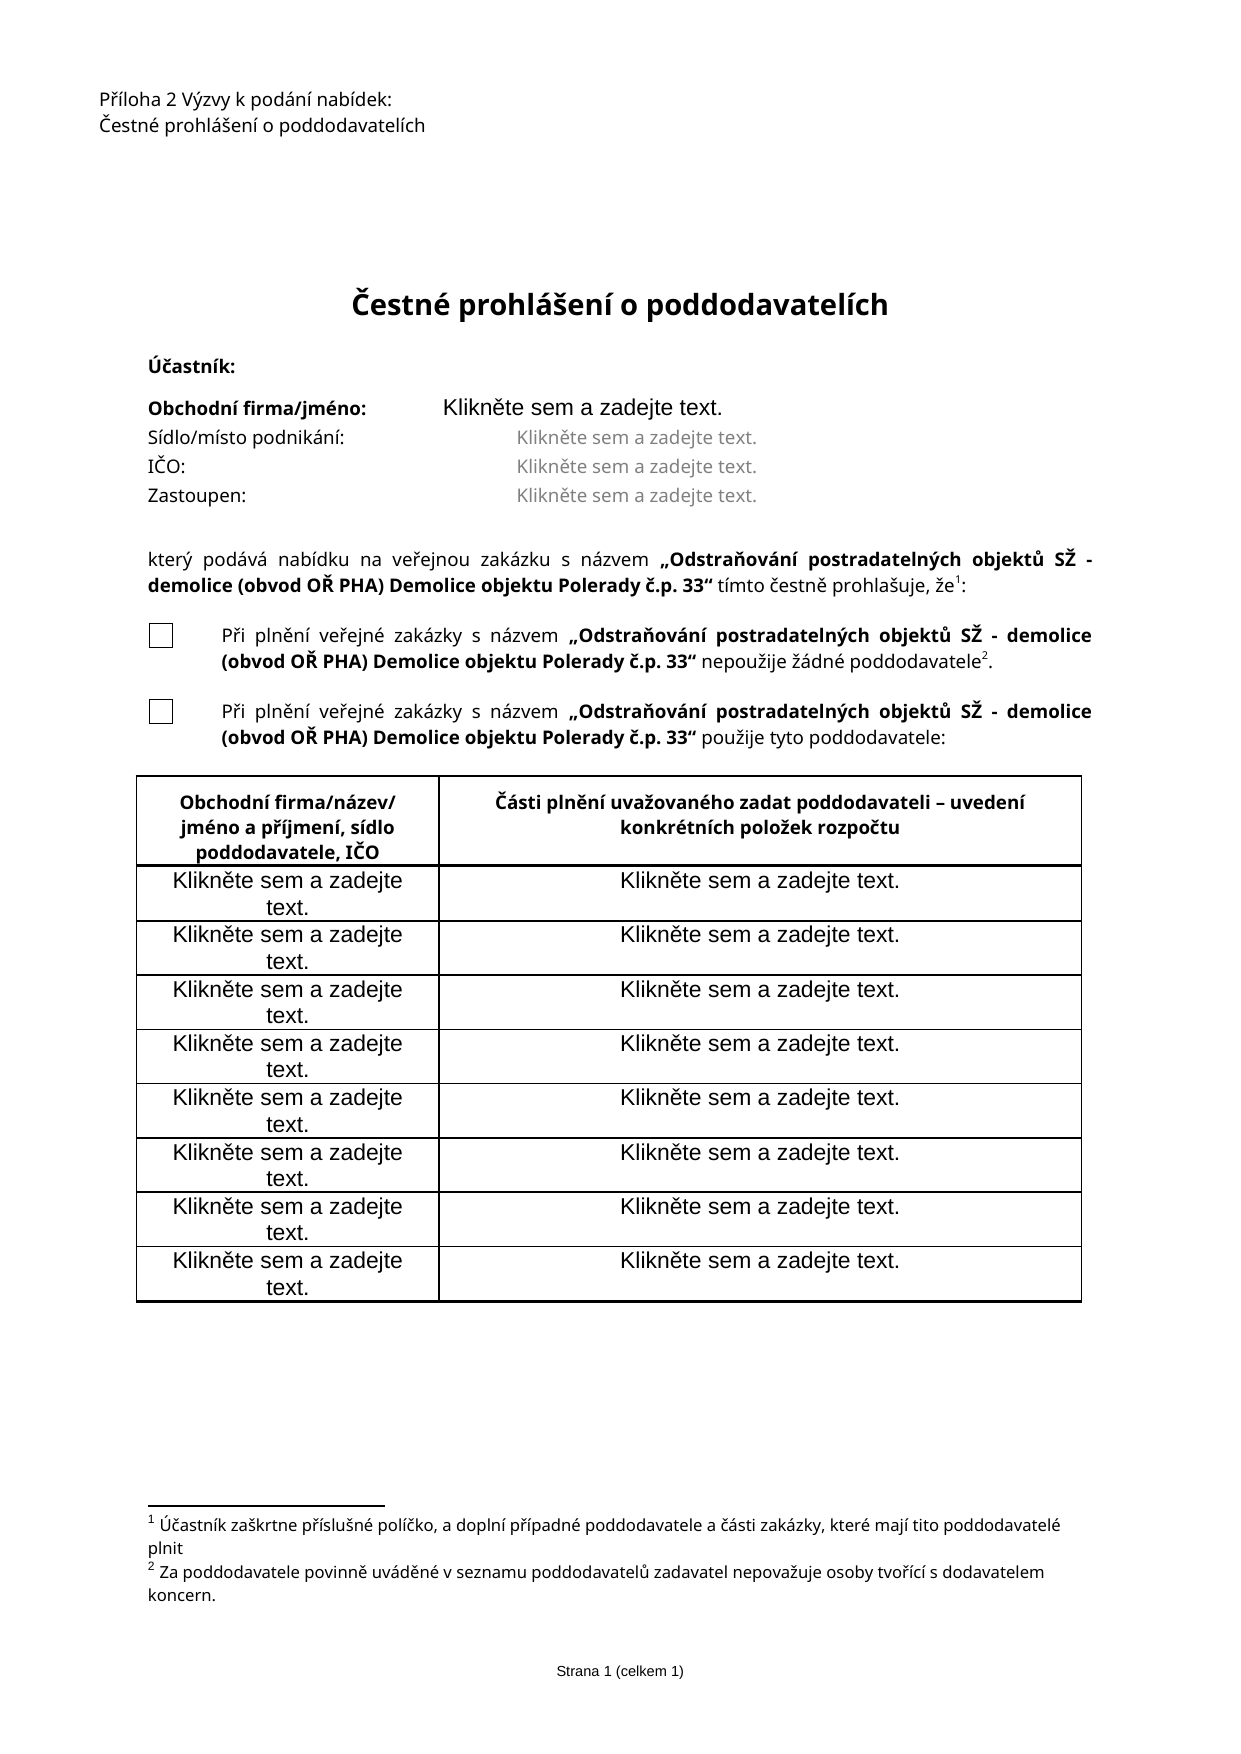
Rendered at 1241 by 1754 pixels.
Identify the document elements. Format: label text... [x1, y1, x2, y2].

text Obchodní firma/jméno: [148, 392, 1093, 421]
text Zastoupen: [148, 479, 1093, 508]
title Čestné prohlášení o poddodavatelích [148, 284, 1093, 324]
table_header Části plnění uvažovaného zadat poddodavateli – uvedení konkrétních položek rozpočtu [440, 777, 1081, 864]
table_header Obchodní firma/název/ jméno a příjmení, sídlo poddodavatele, IČO [137, 777, 438, 864]
text Při plnění veřejné zakázky s názvem „Odstraňování postradatelných objektů SŽ - demolice (obvod OŘ PHA) Demolice objektu Polerady č.p. 33“ použije tyto poddodavatele: [148, 698, 1093, 749]
text Účastník: [148, 349, 1093, 380]
text který podává nabídku na veřejnou zakázku s názvem „Odstraňování postradatelných objektů SŽ - demolice (obvod OŘ PHA) Demolice objektu Polerady č.p. 33“ tímto čestně prohlašuje, že: [148, 546, 1093, 597]
text IČO: [148, 450, 1093, 479]
text Sídlo/místo podnikání: [148, 421, 1093, 450]
text Při plnění veřejné zakázky s názvem „Odstraňování postradatelných objektů SŽ - demolice (obvod OŘ PHA) Demolice objektu Polerady č.p. 33“ nepoužije žádné poddodavatele. [148, 622, 1093, 673]
